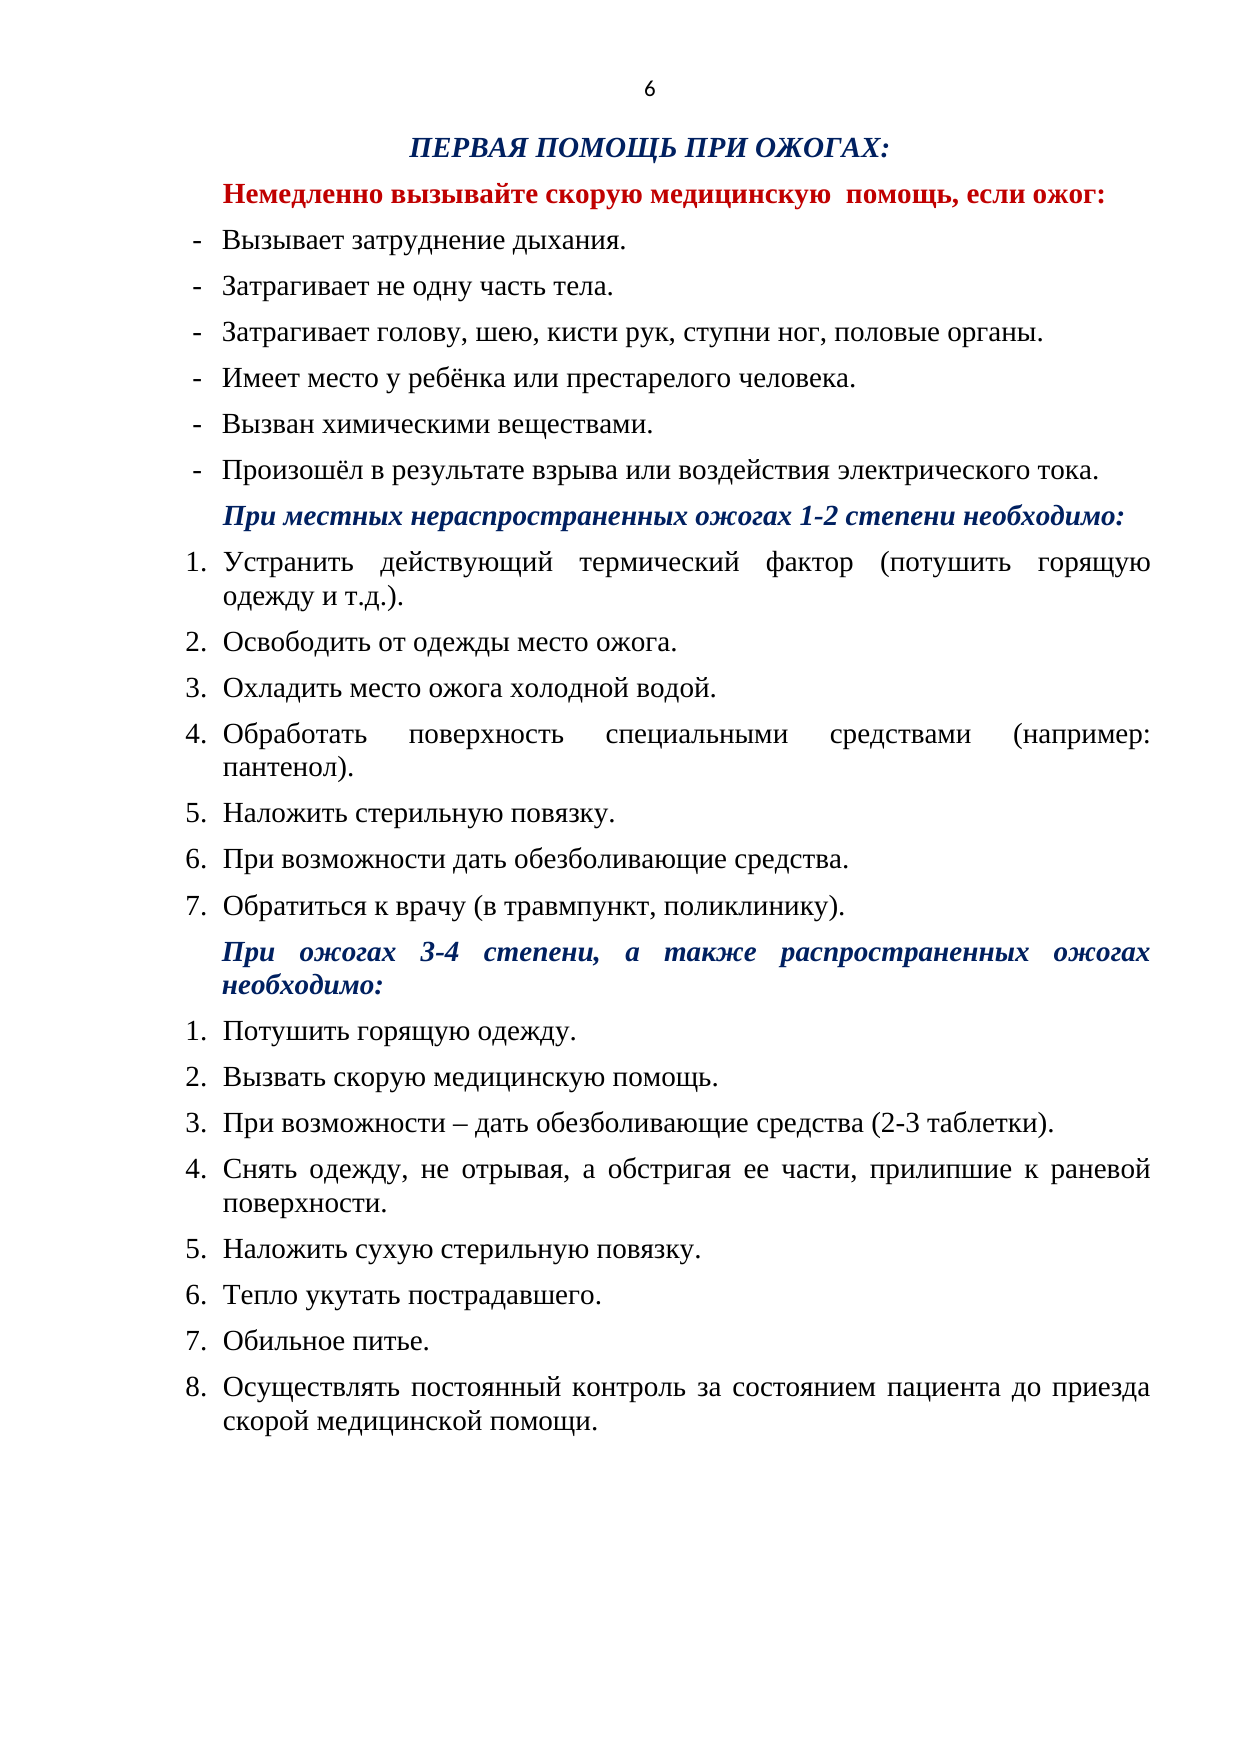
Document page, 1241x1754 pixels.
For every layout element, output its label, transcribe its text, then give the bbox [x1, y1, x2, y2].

list Вызвать скорую медицинскую помощь. [185, 1059, 1152, 1093]
list Затрагивает не одну часть тела. [192, 268, 1152, 302]
list Произошёл в результате взрыва или воздействия электрического тока. [192, 452, 1152, 486]
text При местных нераспространенных ожогах 1-2 степени необходимо: [148, 498, 1152, 532]
list Тепло укутать пострадавшего. [185, 1277, 1152, 1311]
list Обработать поверхность специальными средствами (например: пантенол). [185, 716, 1152, 783]
list Обратиться к врачу (в травмпункт, поликлинику). [185, 888, 1152, 921]
list Затрагивает голову, шею, кисти рук, ступни ног, половые органы. [192, 314, 1152, 348]
list Снять одежду, не отрывая, а обстригая ее части, прилипшие к раневой поверхности. [185, 1151, 1152, 1218]
text При ожогах 3-4 степени, а также распространенных ожогах необходимо: [222, 934, 1152, 1001]
list Осуществлять постоянный контроль за состоянием пациента до приезда скорой медицинской помощи. [185, 1369, 1152, 1436]
list При возможности дать обезболивающие средства. [185, 842, 1152, 875]
list Наложить сухую стерильную повязку. [185, 1231, 1152, 1264]
list Потушить горящую одежду. [185, 1013, 1152, 1047]
list Вызывает затруднение дыхания. [192, 222, 1152, 256]
list Обильное питье. [185, 1323, 1152, 1357]
list Вызван химическими веществами. [192, 406, 1152, 440]
text ПЕРВАЯ ПОМОЩЬ ПРИ ОЖОГАХ: [148, 130, 1152, 163]
list Имеет место у ребёнка или престарелого человека. [192, 360, 1152, 394]
list При возможности – дать обезболивающие средства (2-3 таблетки). [185, 1105, 1152, 1139]
text Немедленно вызывайте скорую медицинскую помощь, если ожог: [148, 176, 1152, 209]
list Охладить место ожога холодной водой. [185, 670, 1152, 703]
list Наложить стерильную повязку. [185, 796, 1152, 829]
list Устранить действующий термический фактор (потушить горящую одежду и т.д.). [185, 544, 1152, 611]
list Освободить от одежды место ожога. [185, 624, 1152, 657]
